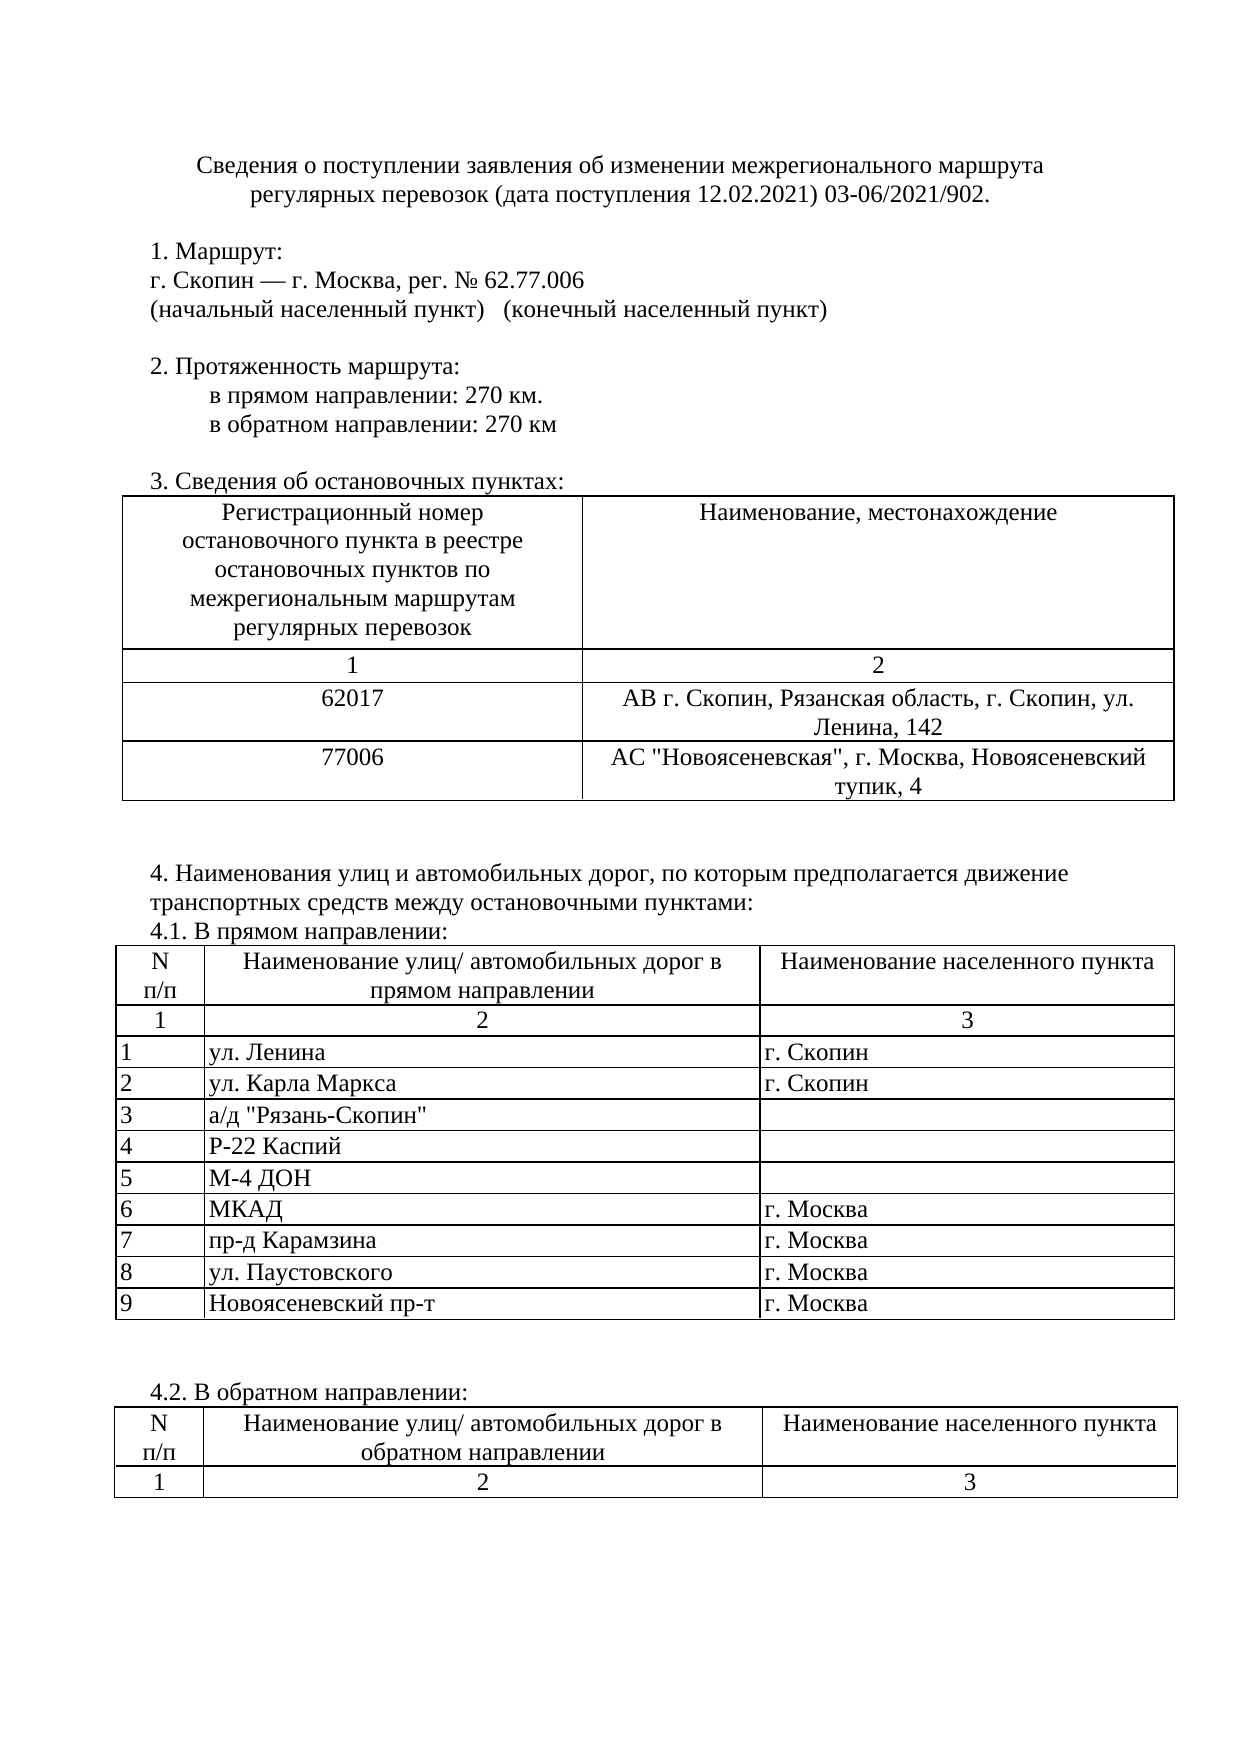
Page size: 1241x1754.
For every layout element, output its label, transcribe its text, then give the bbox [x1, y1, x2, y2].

table_cell 3 [761, 1006, 1174, 1035]
table_header Наименование улиц/ автомобильных дорог в обратном направлении [204, 1408, 762, 1465]
table_header N п/п [117, 946, 204, 1004]
table_cell АВ г. Скопин, Рязанская область, г. Скопин, ул. Ленина, 142 [583, 683, 1173, 740]
text 2. Протяженность маршрута: [150, 351, 1090, 380]
table_cell [761, 1131, 1174, 1161]
table_cell 3 [763, 1465, 1177, 1497]
table_cell 2 [205, 1006, 759, 1035]
table_cell Новоясеневский пр-т [205, 1289, 759, 1318]
table_cell М-4 ДОН [205, 1163, 759, 1193]
table_cell 9 [117, 1289, 204, 1318]
table_header Наименование населенного пункта [763, 1408, 1177, 1465]
table_cell ул. Ленина [205, 1037, 759, 1067]
table_header Регистрационный номер остановочного пункта в реестре остановочных пунктов по межрегиональным маршрутам регулярных перевозок [123, 497, 582, 648]
table_cell г. Москва [761, 1257, 1174, 1287]
table_cell [761, 1100, 1174, 1130]
text Сведения о поступлении заявления об изменении межрегионального маршрута регулярных перевозок (дата поступления 12.02.2021) 03-06/2021/902. [150, 150, 1090, 207]
text 4.2. В обратном направлении: [150, 1377, 1090, 1406]
table_cell г. Скопин [761, 1068, 1174, 1098]
table_cell г. Москва [761, 1194, 1174, 1224]
table_cell 3 [117, 1100, 204, 1130]
table_cell 1 [115, 1466, 203, 1497]
table_cell Р-22 Каспий [205, 1131, 759, 1161]
text г. Скопин — г. Москва, рег. № 62.77.006 [150, 265, 1090, 294]
table_cell ул. Карла Маркса [205, 1068, 759, 1098]
text (начальный населенный пункт) (конечный населенный пункт) [150, 294, 1090, 322]
table_cell г. Скопин [761, 1037, 1174, 1067]
table_cell 62017 [123, 683, 582, 740]
table_cell 2 [583, 650, 1173, 681]
table_cell 4 [117, 1131, 204, 1161]
text 3. Сведения об остановочных пунктах: [150, 466, 1090, 495]
table_cell 5 [117, 1163, 204, 1193]
table_cell 2 [204, 1467, 762, 1497]
table_header Наименование населенного пункта [761, 946, 1174, 1004]
text 4. Наименования улиц и автомобильных дорог, по которым предполагается движение транспортных средств между остановочными пунктами: [150, 858, 1090, 916]
table_header Наименование, местонахождение [583, 497, 1173, 648]
table_cell г. Москва [761, 1226, 1174, 1256]
table_cell МКАД [205, 1194, 759, 1224]
table_cell АС "Новоясеневская", г. Москва, Новоясеневский тупик, 4 [583, 742, 1173, 799]
table_cell а/д "Рязань-Скопин" [205, 1100, 759, 1130]
table_cell пр-д Карамзина [205, 1226, 759, 1256]
text в обратном направлении: 270 км [150, 409, 1090, 437]
text 1. Маршрут: [150, 236, 1090, 265]
table_header N п/п [115, 1408, 203, 1465]
table_cell 6 [117, 1194, 204, 1224]
table_cell 1 [117, 1006, 204, 1035]
table_cell [761, 1163, 1174, 1193]
table_cell г. Москва [761, 1289, 1174, 1318]
text в прямом направлении: 270 км. [150, 380, 1090, 409]
table_cell 1 [117, 1037, 204, 1067]
table_cell 8 [117, 1257, 204, 1287]
text 4.1. В прямом направлении: [150, 916, 1090, 945]
table_cell 1 [123, 650, 582, 681]
table_cell 77006 [123, 742, 582, 799]
table_cell ул. Паустовского [205, 1257, 759, 1287]
table_cell 2 [117, 1068, 204, 1098]
table_cell 7 [117, 1226, 204, 1256]
table_header Наименование улиц/ автомобильных дорог в прямом направлении [205, 946, 759, 1004]
